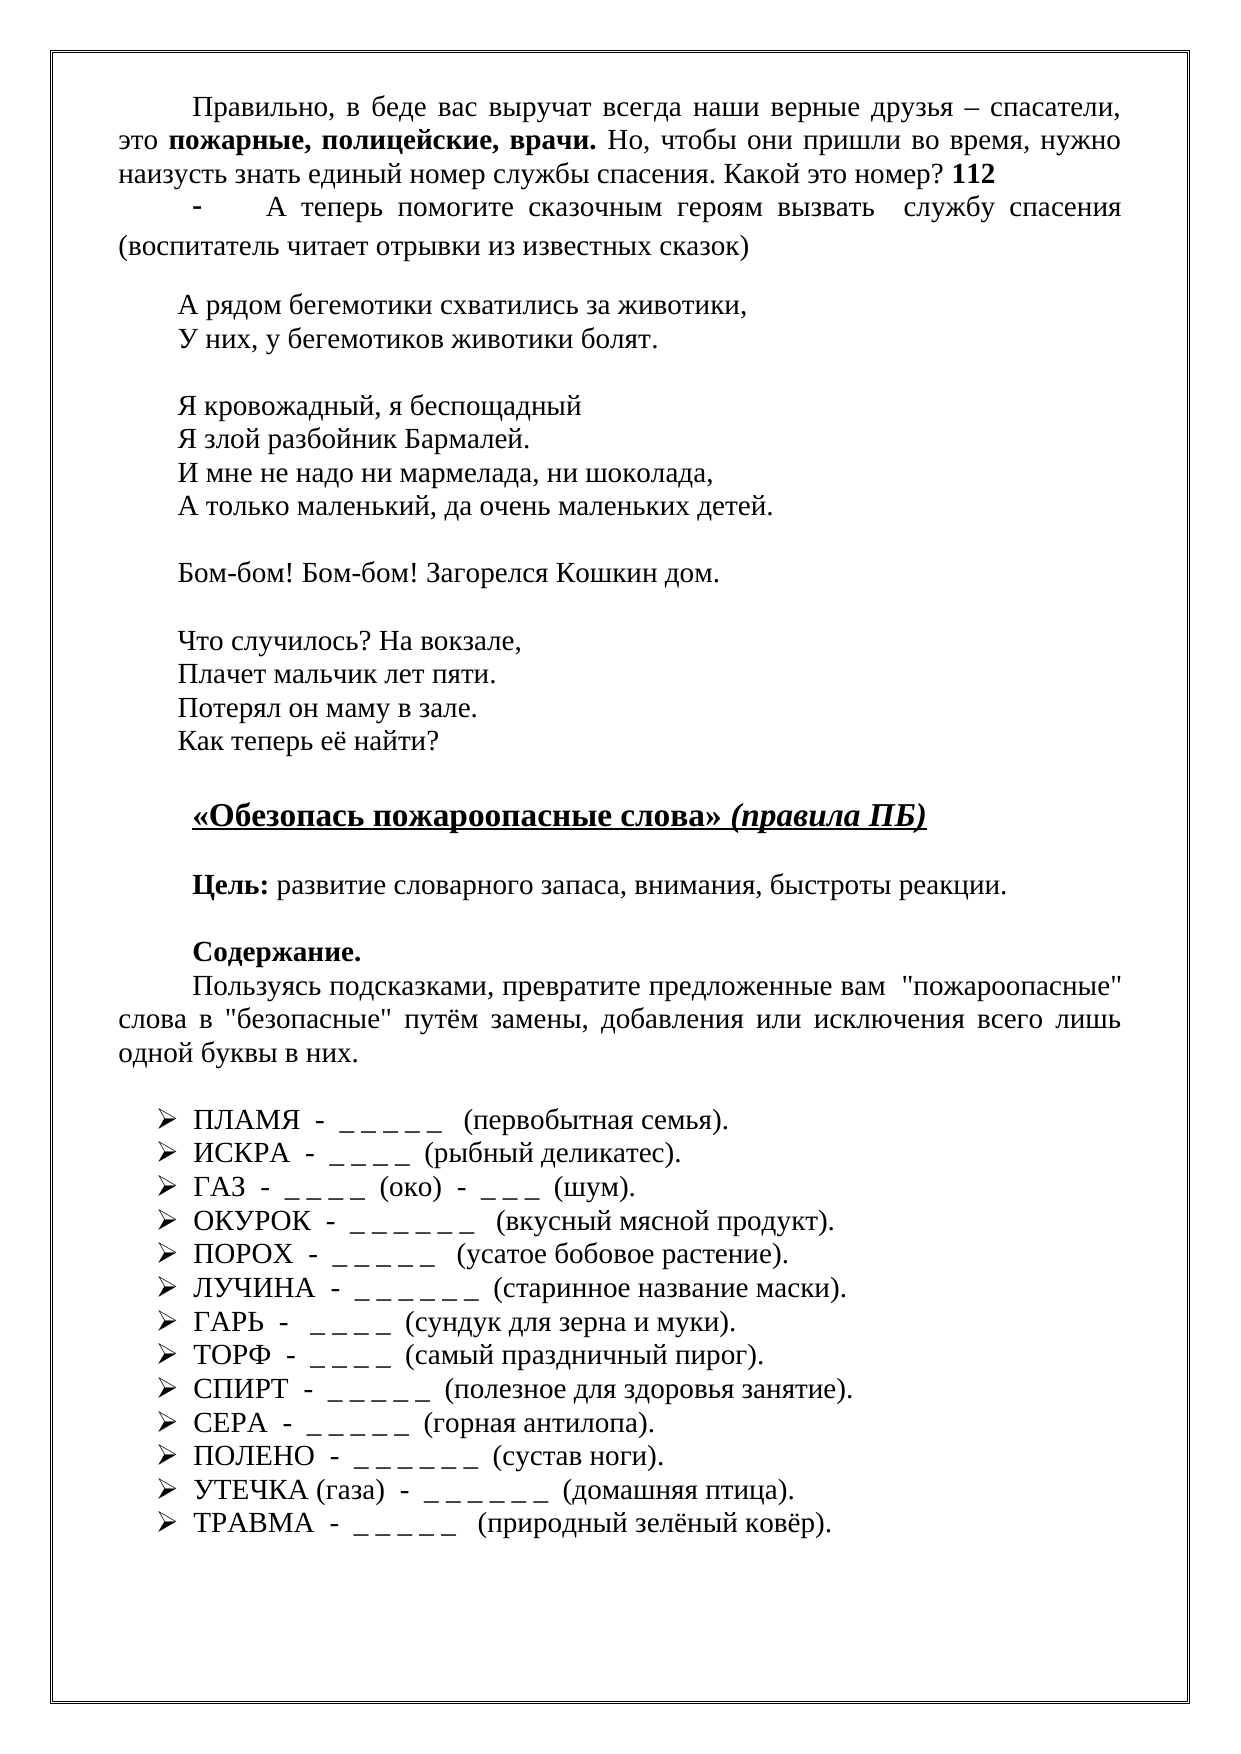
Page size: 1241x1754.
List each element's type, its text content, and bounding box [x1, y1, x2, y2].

list ПЛАМЯ - _ _ _ _ _ (первобытная семья). [156, 1102, 1122, 1136]
text Цель: развитие словарного запаса, внимания, быстроты реакции. [118, 867, 1122, 901]
list ЛУЧИНА - _ _ _ _ _ _ (старинное название маски). [156, 1270, 1122, 1304]
list ТОРФ - _ _ _ _ (самый праздничный пирог). [156, 1337, 1122, 1371]
list ПОРОХ - _ _ _ _ _ (усатое бобовое растение). [156, 1236, 1122, 1270]
list ГАРЬ - _ _ _ _ (сундук для зерна и муки). [156, 1304, 1122, 1337]
text Правильно, в беде вас выручат всегда наши верные друзья – спасатели, это пожарные, полицейские, врачи. Но, чтобы они пришли во время, нужно наизусть знать единый номер службы спасения. Какой это номер? 112 [118, 89, 1122, 189]
text Содержание. [118, 934, 1122, 968]
list СПИРТ - _ _ _ _ _ (полезное для здоровья занятие). [156, 1371, 1122, 1405]
text «Обезопась пожароопасные слова» (правила ПБ) [118, 795, 1122, 833]
text А только маленький, да очень маленьких детей. [177, 488, 1122, 522]
text У них, у бегемотиков животики болят. [177, 321, 1122, 354]
list ПОЛЕНО - _ _ _ _ _ _ (сустав ноги). [156, 1438, 1122, 1472]
list ОКУРОК - _ _ _ _ _ _ (вкусный мясной продукт). [156, 1203, 1122, 1236]
text Я кровожадный, я беспощадный [177, 388, 1122, 421]
text А рядом бегемотики схватились за животики, [177, 287, 1122, 321]
text Бом-бом! Бом-бом! Загорелся Кошкин дом. [177, 556, 1122, 589]
list СЕРА - _ _ _ _ _ (горная антилопа). [156, 1405, 1122, 1438]
list ТРАВМА - _ _ _ _ _ (природный зелёный ковёр). [156, 1506, 1122, 1539]
list УТЕЧКА (газа) - _ _ _ _ _ _ (домашняя птица). [156, 1472, 1122, 1506]
list ИСКРА - _ _ _ _ (рыбный деликатес). [156, 1136, 1122, 1169]
text Я злой разбойник Бармалей. [177, 421, 1122, 455]
text Что случилось? На вокзале, Плачет мальчик лет пяти. Потерял он маму в зале. Как теперь её найти? [177, 623, 1122, 757]
list А теперь помогите сказочным героям вызвать службу спасения (воспитатель читает отрывки из известных сказок) [118, 189, 1122, 261]
text Пользуясь подсказками, превратите предложенные вам "пожароопасные" слова в "безопасные" путём замены, добавления или исключения всего лишь одной буквы в них. [118, 968, 1122, 1068]
text И мне не надо ни мармелада, ни шоколада, [177, 455, 1122, 488]
list ГАЗ - _ _ _ _ (око) - _ _ _ (шум). [156, 1169, 1122, 1203]
